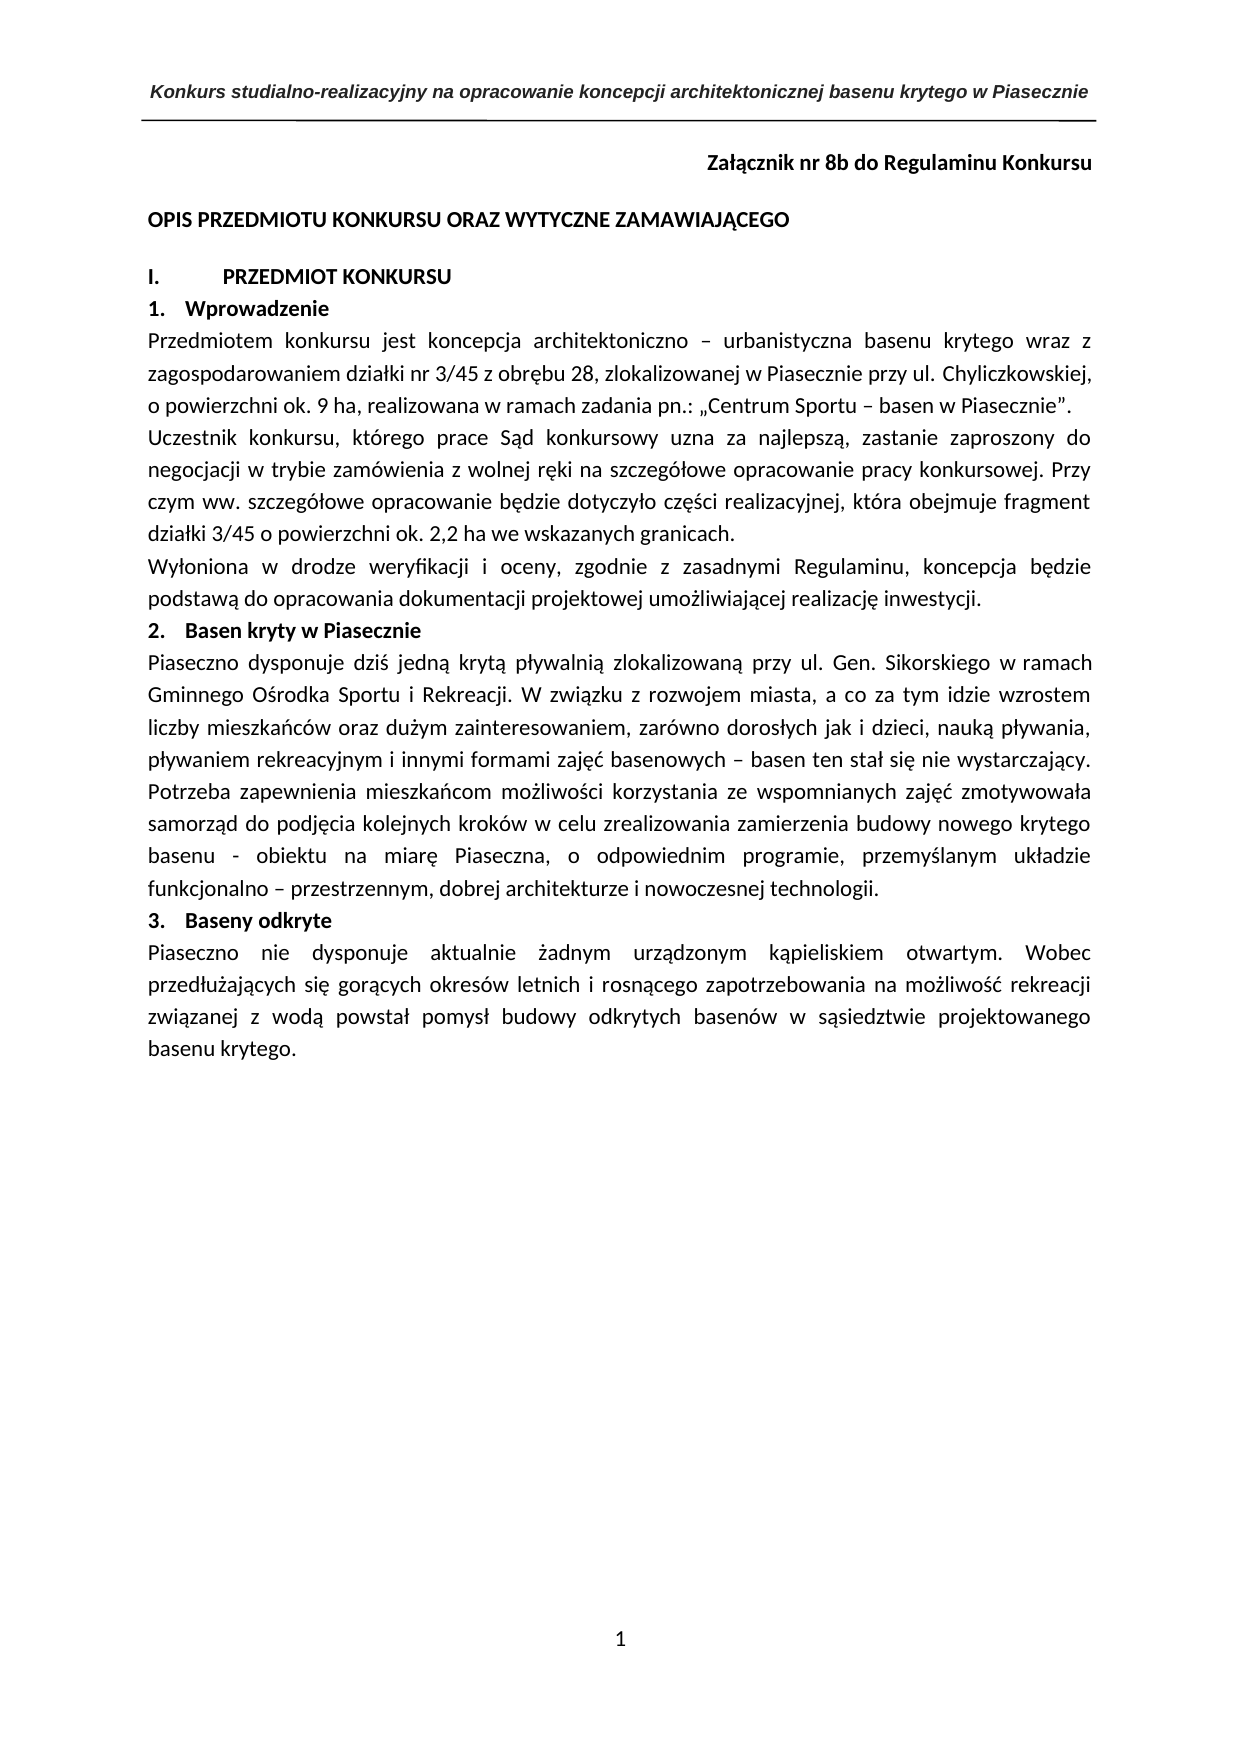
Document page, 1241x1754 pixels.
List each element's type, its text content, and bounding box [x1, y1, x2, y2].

list Uczestnik konkursu, którego prace Sąd konkursowy uzna za najlepszą, zastanie zaproszony do negocjacji w trybie zamówienia z wolnej ręki na szczegółowe opracowanie pracy konkursowej. Przy czym ww. szczegółowe opracowanie będzie dotyczyło części realizacyjnej, która obejmuje fragment działki 3/45 o powierzchni ok. 2,2 ha we wskazanych granicach. [148, 423, 1092, 548]
list Przedmiotem konkursu jest koncepcja architektoniczno – urbanistyczna basenu krytego wraz z zagospodarowaniem działki nr 3/45 z obrębu 28, zlokalizowanej w Piasecznie przy ul. Chyliczkowskiej, o powierzchni ok. 9 ha, realizowana w ramach zadania pn.: „Centrum Sportu – basen w Piasecznie”. [148, 326, 1092, 419]
list Piaseczno nie dysponuje aktualnie żadnym urządzonym kąpieliskiem otwartym. Wobec przedłużających się gorących okresów letnich i rosnącego zapotrzebowania na możliwość rekreacji związanej z wodą powstał pomysł budowy odkrytych basenów w sąsiedztwie projektowanego basenu krytego. [148, 938, 1092, 1063]
list Piaseczno dysponuje dziś jedną krytą pływalnią zlokalizowaną przy ul. Gen. Sikorskiego w ramach Gminnego Ośrodka Sportu i Rekreacji. W związku z rozwojem miasta, a co za tym idzie wzrostem liczby mieszkańców oraz dużym zainteresowaniem, zarówno dorosłych jak i dzieci, nauką pływania, pływaniem rekreacyjnym i innymi formami zajęć basenowych – basen ten stał się nie wystarczający. Potrzeba zapewnienia mieszkańcom możliwości korzystania ze wspomnianych zajęć zmotywowała samorząd do podjęcia kolejnych kroków w celu zrealizowania zamierzenia budowy nowego krytego basenu - obiektu na miarę Piaseczna, o odpowiednim programie, przemyślanym układzie funkcjonalno – przestrzennym, dobrej architekturze i nowoczesnej technologii. [148, 648, 1092, 902]
list Basen kryty w Piasecznie [148, 616, 1092, 644]
list PRZEDMIOT KONKURSU [148, 262, 1092, 290]
list Wprowadzenie [148, 294, 1092, 322]
list Baseny odkryte [148, 906, 1092, 934]
text OPIS PRZEDMIOTU KONKURSU ORAZ WYTYCZNE ZAMAWIAJĄCEGO [148, 205, 1092, 233]
list Wyłoniona w drodze weryfikacji i oceny, zgodnie z zasadnymi Regulaminu, koncepcja będzie podstawą do opracowania dokumentacji projektowej umożliwiającej realizację inwestycji. [148, 552, 1092, 612]
text Załącznik nr 8b do Regulaminu Konkursu [148, 148, 1092, 176]
